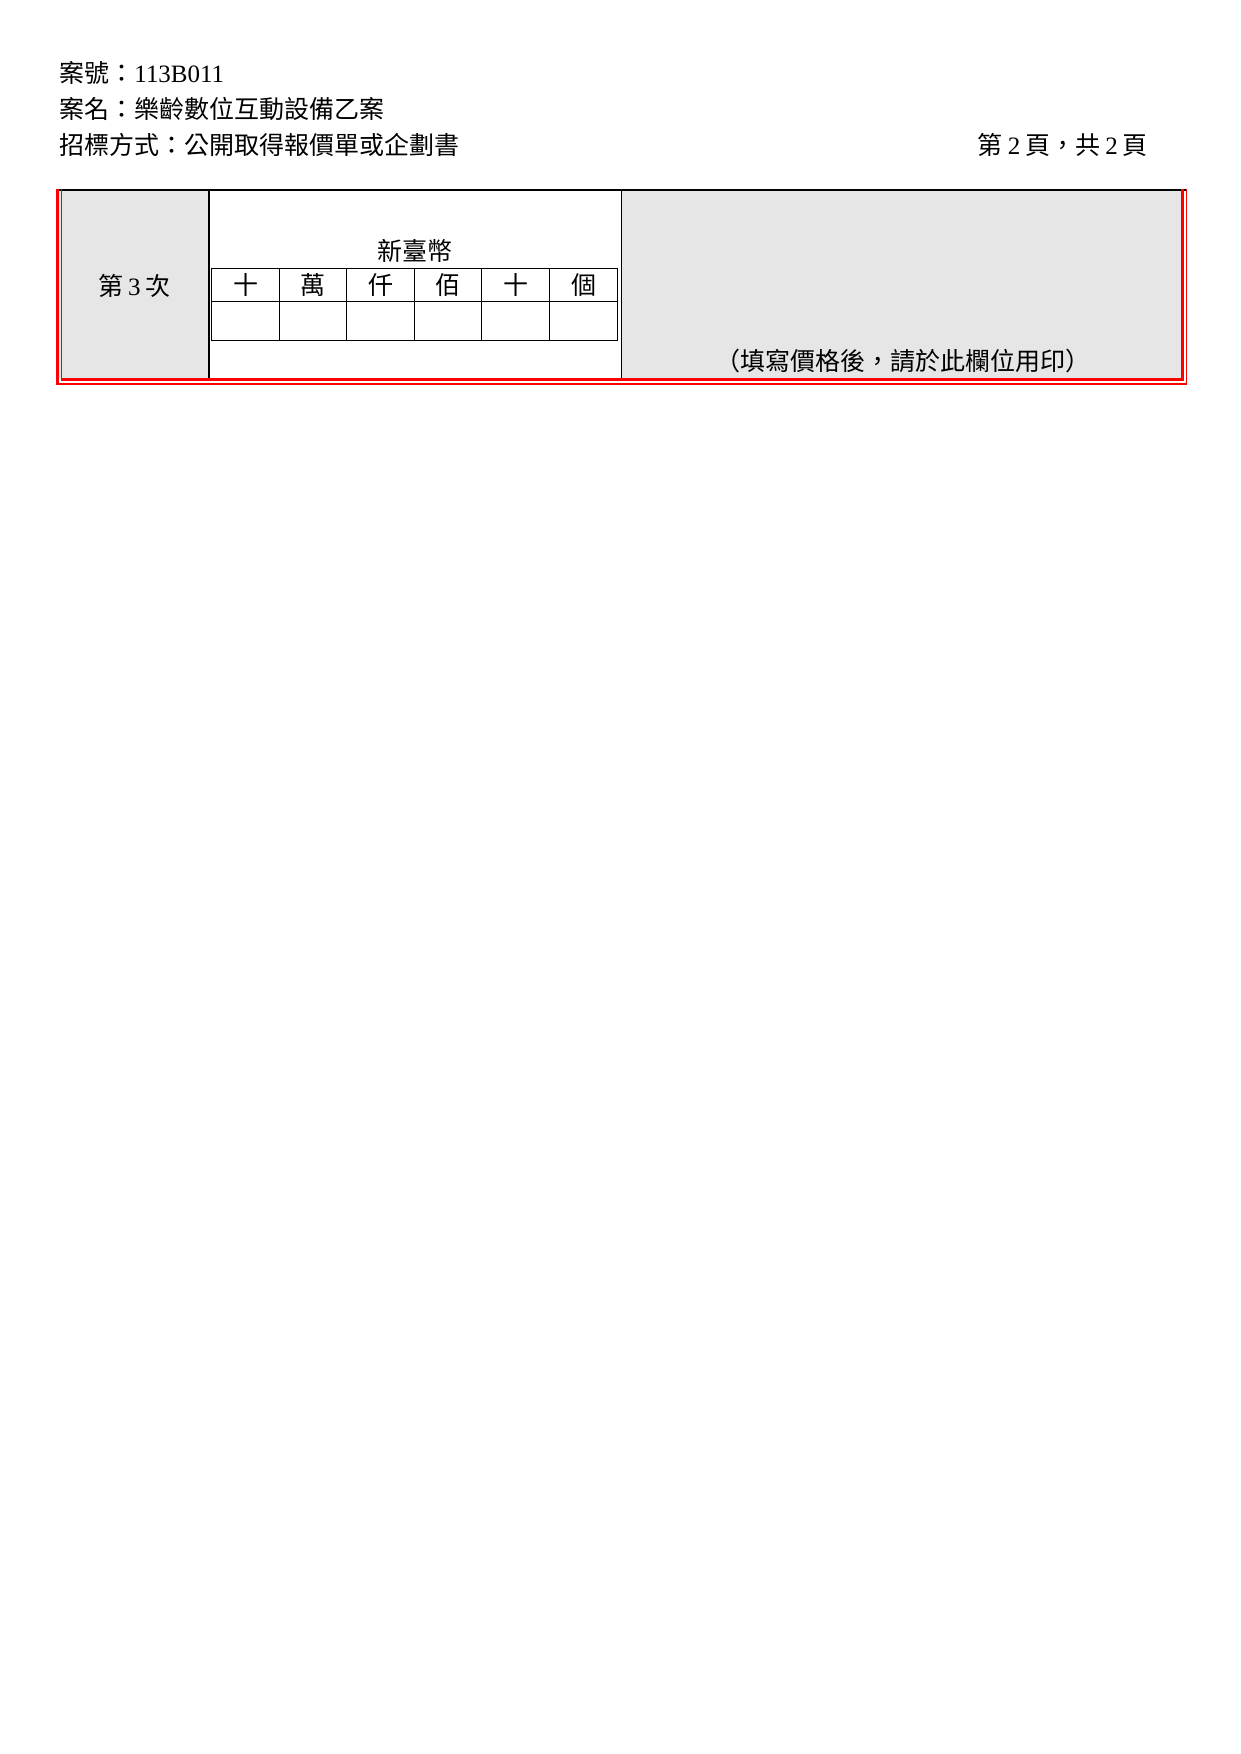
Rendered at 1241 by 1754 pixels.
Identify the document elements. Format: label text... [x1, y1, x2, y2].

table_cell （填寫價格後，請於此欄位用印） [622, 191, 1181, 378]
table_cell 第3次 [62, 191, 208, 378]
table_cell [210, 191, 621, 378]
